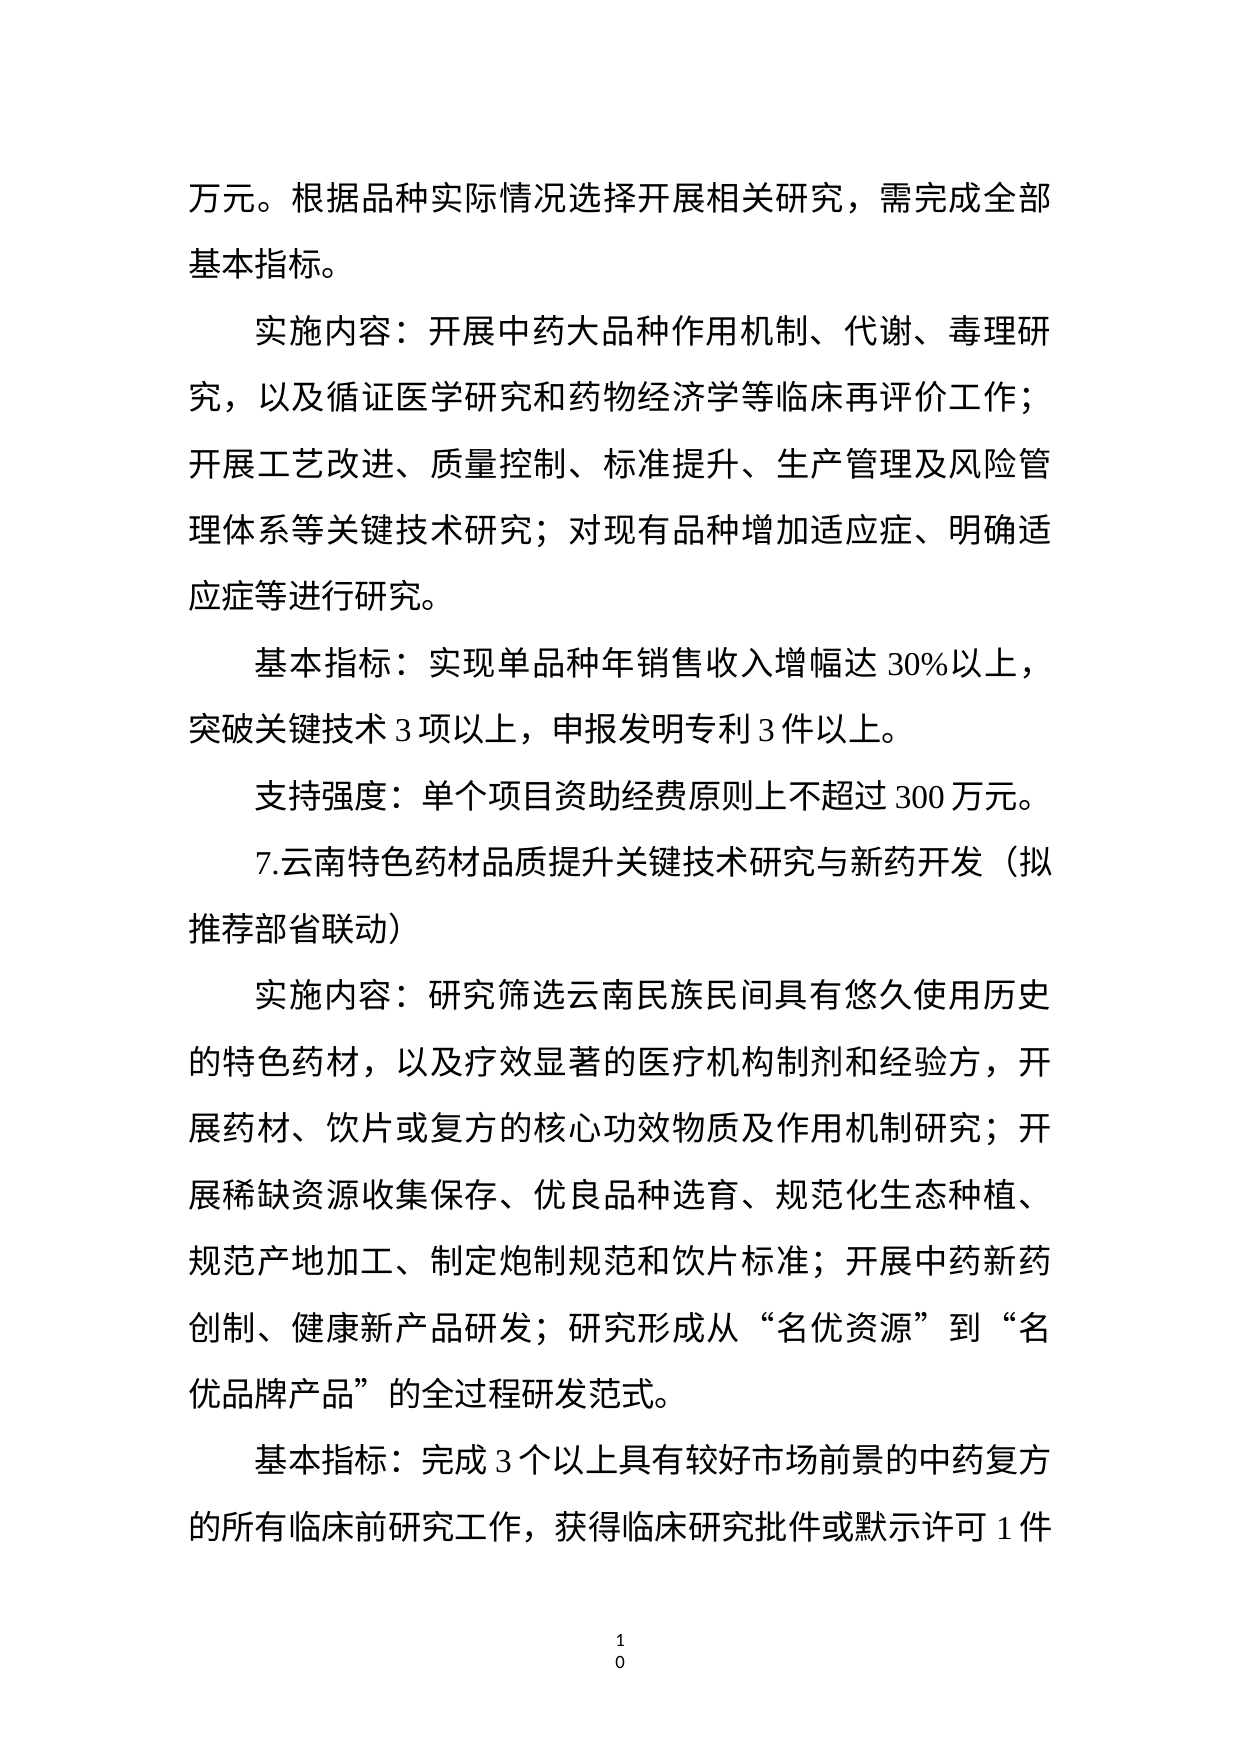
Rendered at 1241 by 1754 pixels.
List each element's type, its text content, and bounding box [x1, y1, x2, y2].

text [188, 1425, 1052, 1558]
text 实施内容：开展中药大品种作用机制、代谢、毒理研究，以及循证医学研究和药物经济学等临床再评价工作；开展工艺改进、质量控制、标准提升、生产管理及风险管理体系等关键技术研究；对现有品种增加适应症、明确适应症等进行研究。 [188, 295, 1052, 628]
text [188, 162, 1052, 295]
text 实施内容：研究筛选云南民族民间具有悠久使用历史的特色药材，以及疗效显著的医疗机构制剂和经验方，开展药材、饮片或复方的核心功效物质及作用机制研究；开展稀缺资源收集保存、优良品种选育、规范化生态种植、规范产地加工、制定炮制规范和饮片标准；开展中药新药创制、健康新产品研发；研究形成从“名优资源”到“名优品牌产品”的全过程研发范式。 [188, 960, 1052, 1425]
text 支持强度：单个项目资助经费原则上不超过300万元。 [188, 761, 1052, 827]
text 7.云南特色药材品质提升关键技术研究与新药开发（拟推荐部省联动） [188, 827, 1052, 960]
text 基本指标：实现单品种年销售收入增幅达30%以上，突破关键技术3项以上，申报发明专利3件以上。 [188, 628, 1052, 761]
